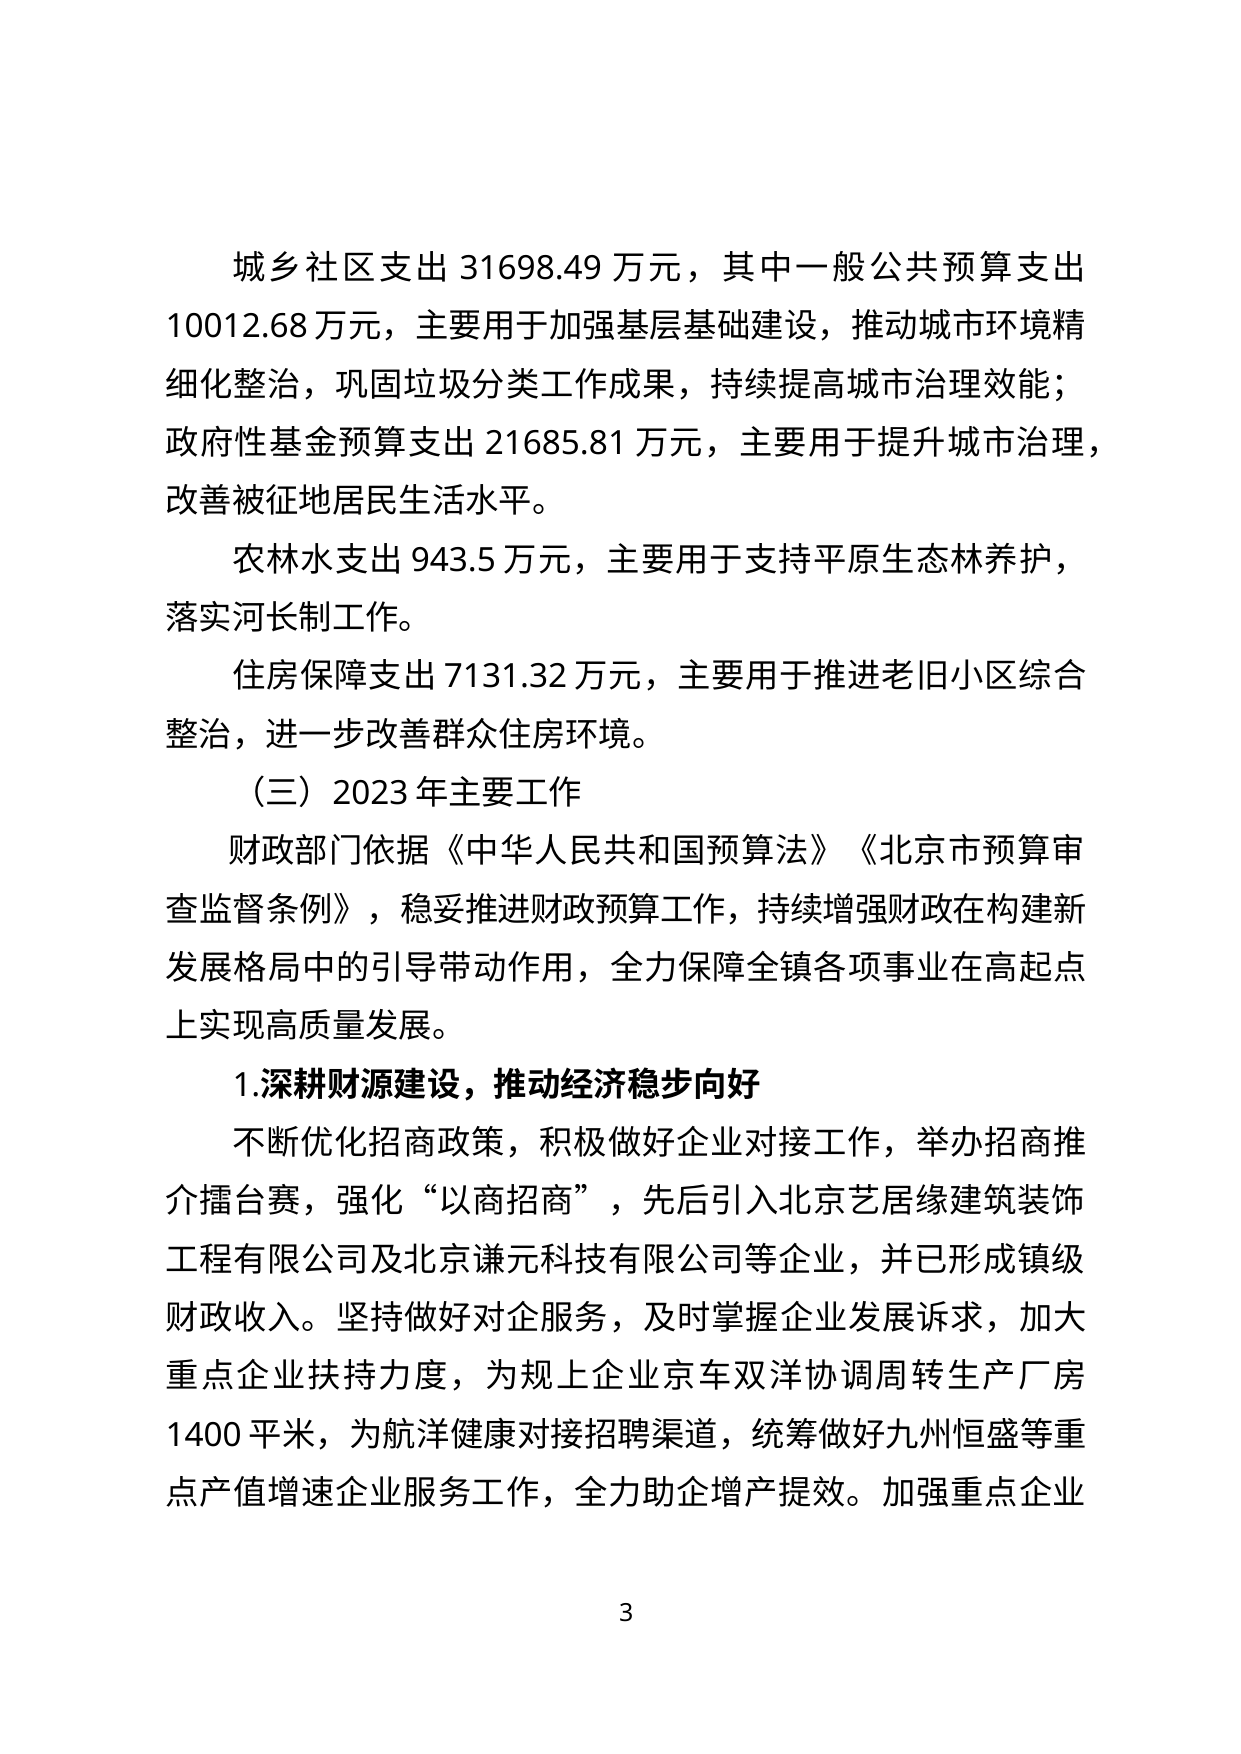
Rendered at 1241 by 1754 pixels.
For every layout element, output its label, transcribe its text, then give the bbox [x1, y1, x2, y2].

text 住房保障支出7131.32万元，主要用于推进老旧小区综合整治，进一步改善群众住房环境。 [165, 641, 1087, 758]
list 深耕财源建设，推动经济稳步向好 [165, 1049, 1087, 1108]
text （三）2023年主要工作 [165, 758, 1087, 816]
text 城乡社区支出31698.49万元，其中一般公共预算支出10012.68万元，主要用于加强基层基础建设，推动城市环境精细化整治，巩固垃圾分类工作成果，持续提高城市治理效能；政府性基金预算支出21685.81万元，主要用于提升城市治理，改善被征地居民生活水平。 [165, 233, 1087, 524]
text 农林水支出943.5万元，主要用于支持平原生态林养护，落实河长制工作。 [165, 524, 1087, 641]
text 财政部门依据《中华人民共和国预算法》《北京市预算审查监督条例》，稳妥推进财政预算工作，持续增强财政在构建新发展格局中的引导带动作用，全力保障全镇各项事业在高起点上实现高质量发展。 [165, 816, 1087, 1049]
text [165, 1108, 1087, 1516]
